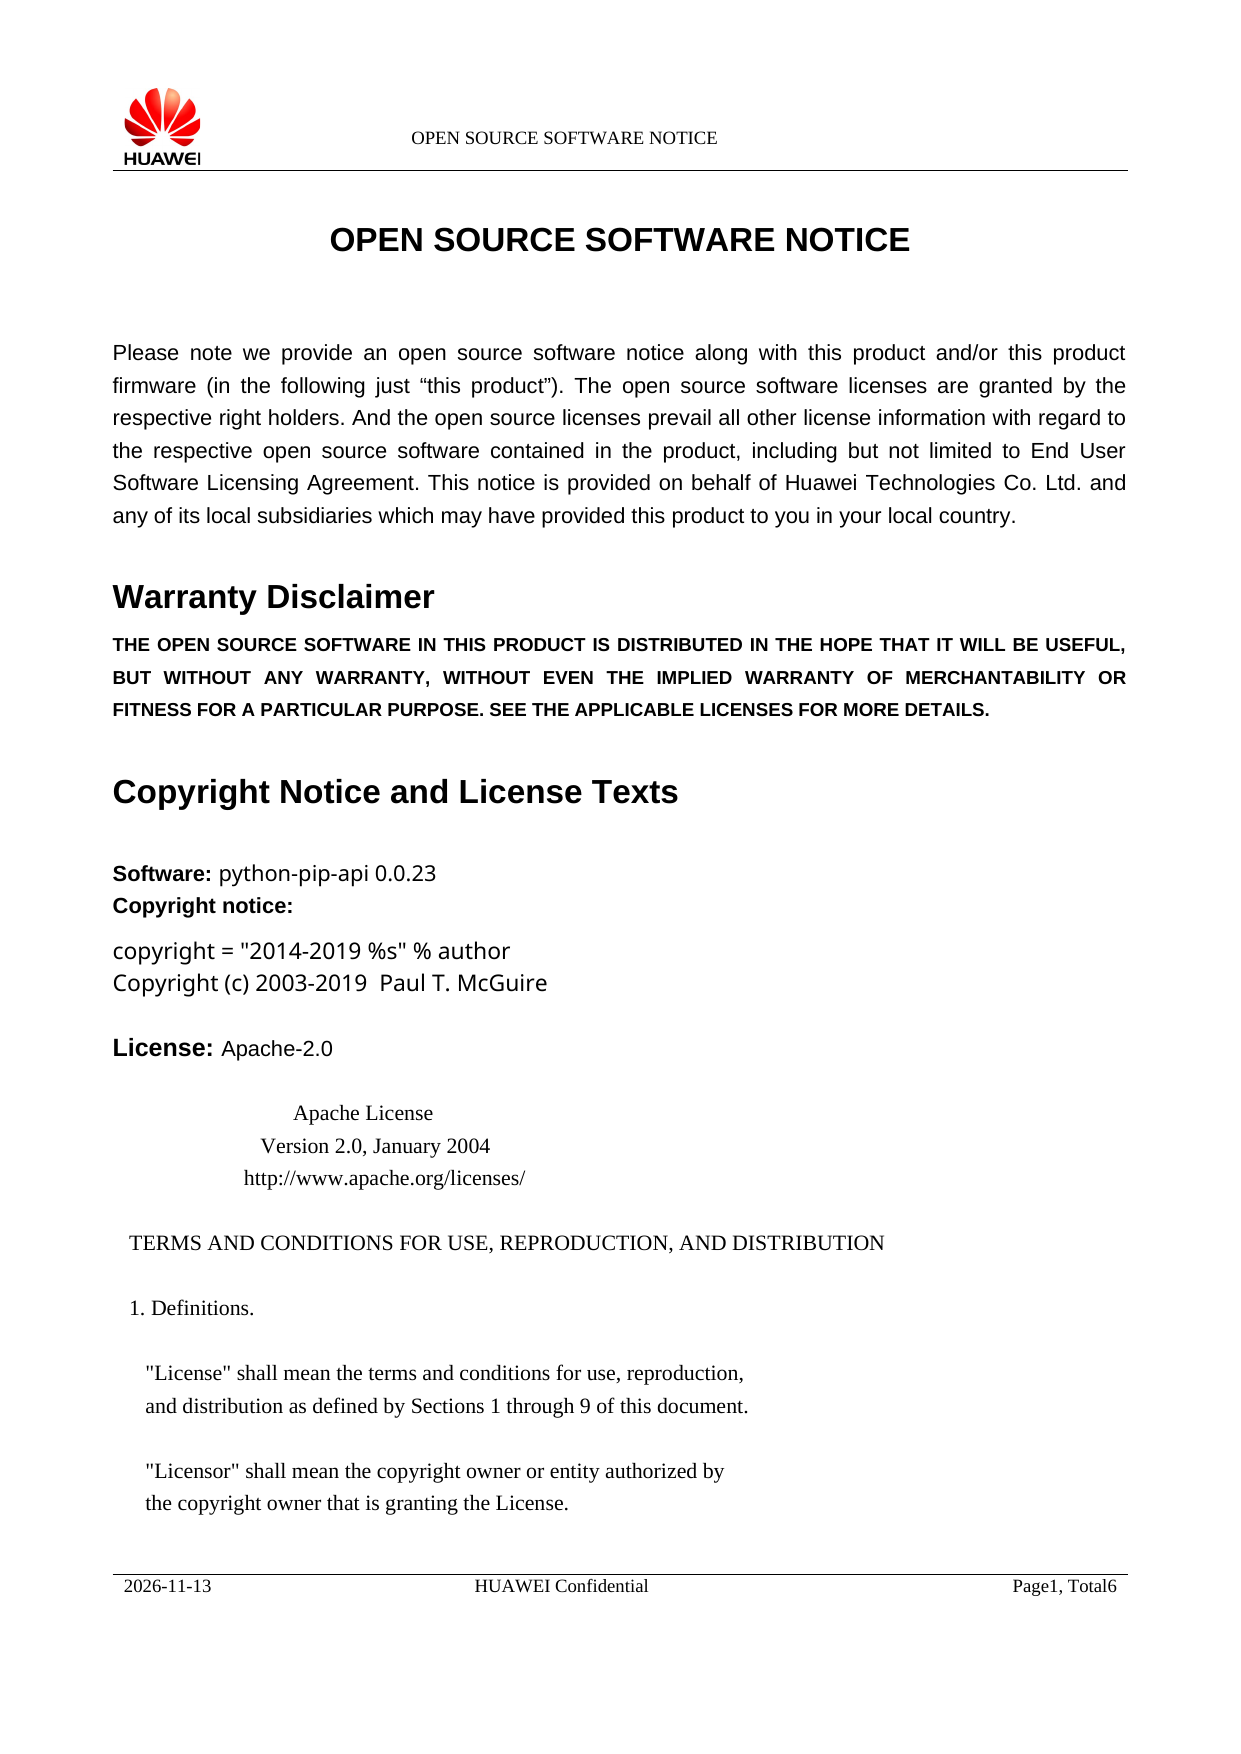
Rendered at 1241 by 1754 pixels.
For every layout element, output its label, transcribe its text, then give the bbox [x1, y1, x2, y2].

text The open source software in this product is distributed in the hope that it will be useful, but WITHOUT ANY WARRANTY, without even the implied warranty of MERCHANTABILITY or FITNESS FOR A PARTICULAR PURPOSE. See the applicable licenses for more details. [112, 629, 1128, 726]
text OPEN SOURCE SOFTWARE NOTICE [112, 206, 1128, 271]
text License: Apache-2.0 [112, 1031, 1128, 1064]
text Copyright notice: [112, 889, 1128, 921]
text copyright = "2014-2019 %s" % author Copyright (c) 2003-2019 Paul T. McGuire [112, 934, 1128, 1031]
text Warranty Disclaimer [112, 564, 1128, 629]
text Copyright Notice and License Texts [112, 759, 1128, 824]
title Software: python-pip-api 0.0.23 [112, 856, 1128, 889]
text Please note we provide an open source software notice along with this product and/or this product firmware (in the following just “this product”). The open source software licenses are granted by the respective right holders. And the open source licenses prevail all other license information with regard to the respective open source software contained in the product, including but not limited to End User Software Licensing Agreement. This notice is provided on behalf of Huawei Technologies Co. Ltd. and any of its local subsidiaries which may have provided this product to you in your local country. [112, 336, 1128, 531]
picture [124, 88, 201, 165]
